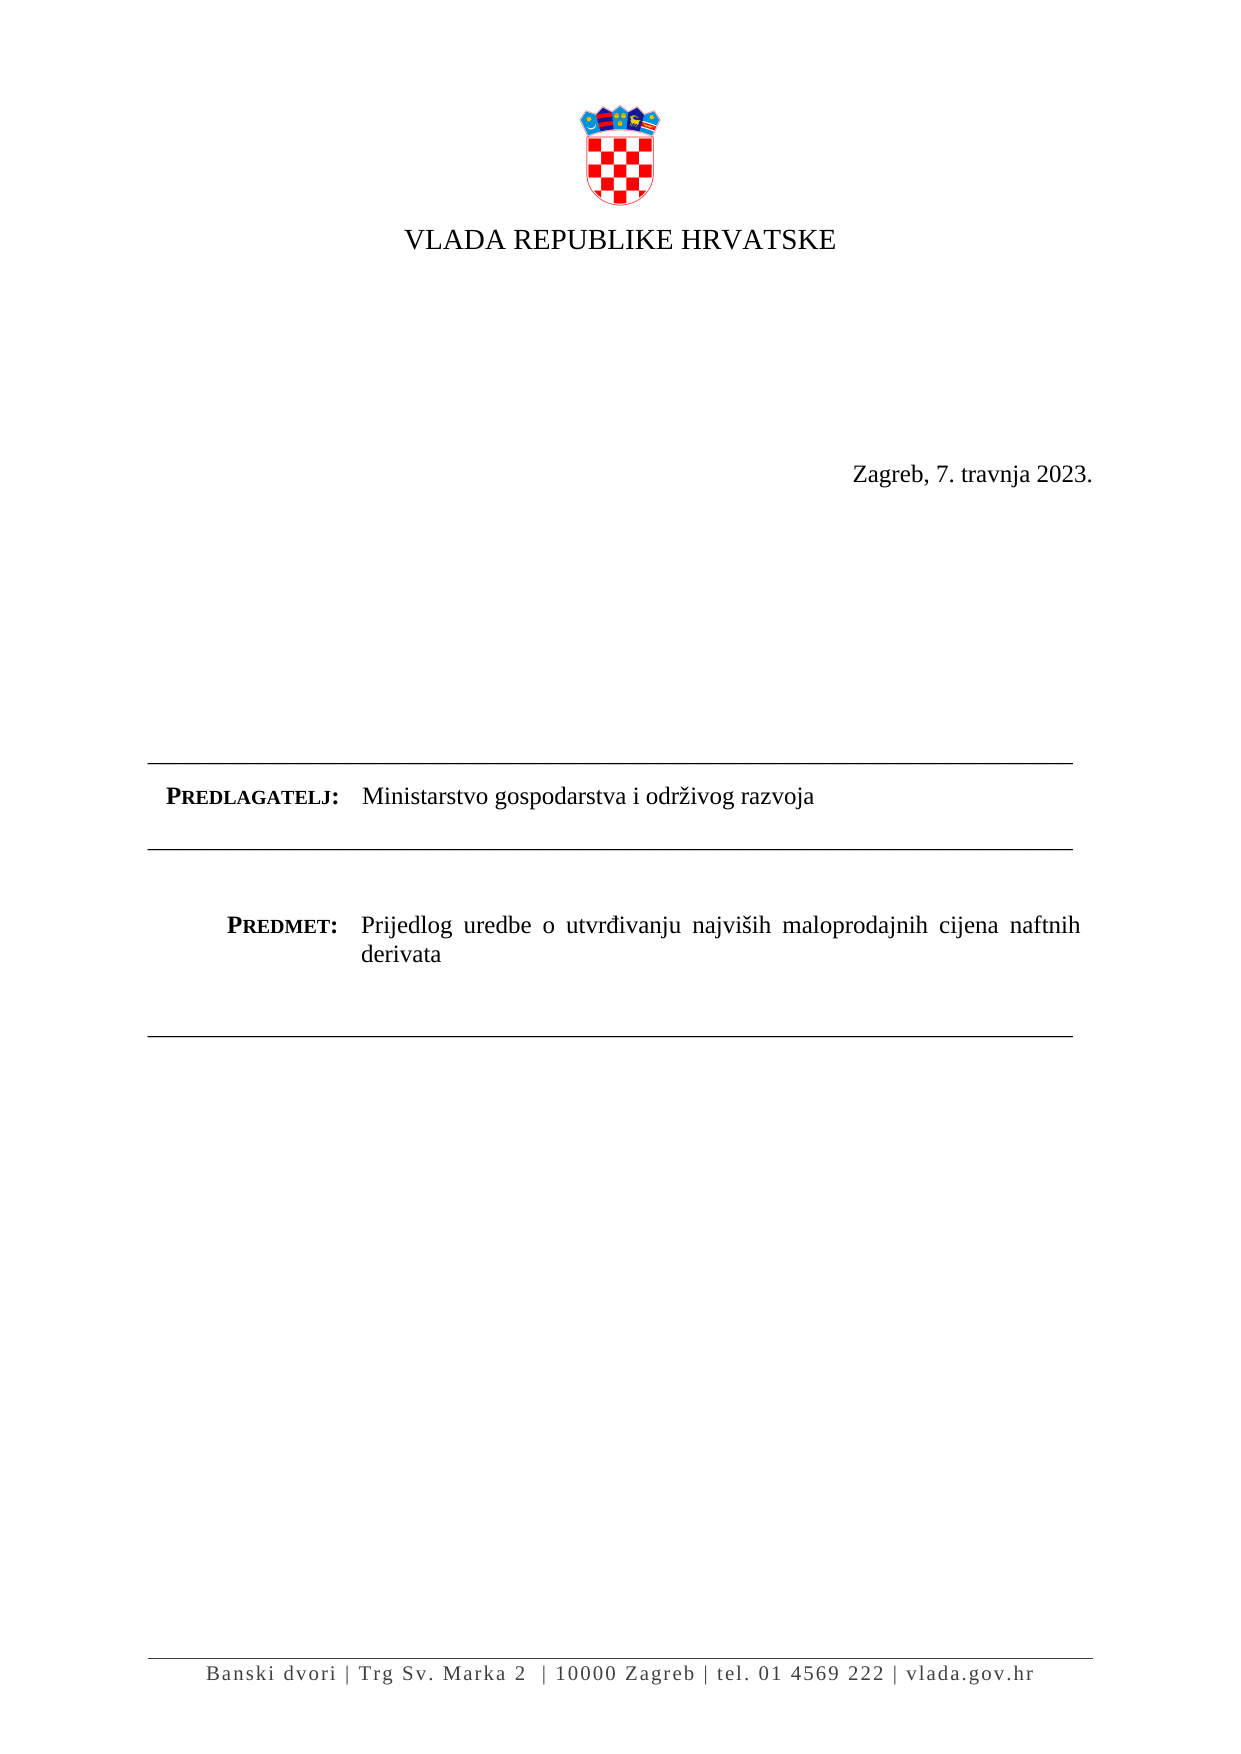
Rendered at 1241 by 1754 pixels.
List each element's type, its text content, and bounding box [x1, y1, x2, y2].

text __________________________________________________________________________ [148, 824, 1093, 853]
table_header Prijedlog uredbe o utvrđivanju najviših maloprodajnih cijena naftnih derivata [350, 910, 1093, 1011]
picture [578, 103, 662, 216]
text Zagreb, 7. travnja 2023. [148, 459, 1093, 488]
table_header Predlagatelj: [148, 781, 351, 824]
table_header Ministarstvo gospodarstva i održivog razvoja [351, 781, 1093, 824]
table_header Predmet: [148, 910, 349, 1011]
text VLADA REPUBLIKE HRVATSKE [148, 222, 1093, 255]
text __________________________________________________________________________ [148, 1011, 1093, 1039]
text __________________________________________________________________________ [148, 738, 1093, 767]
